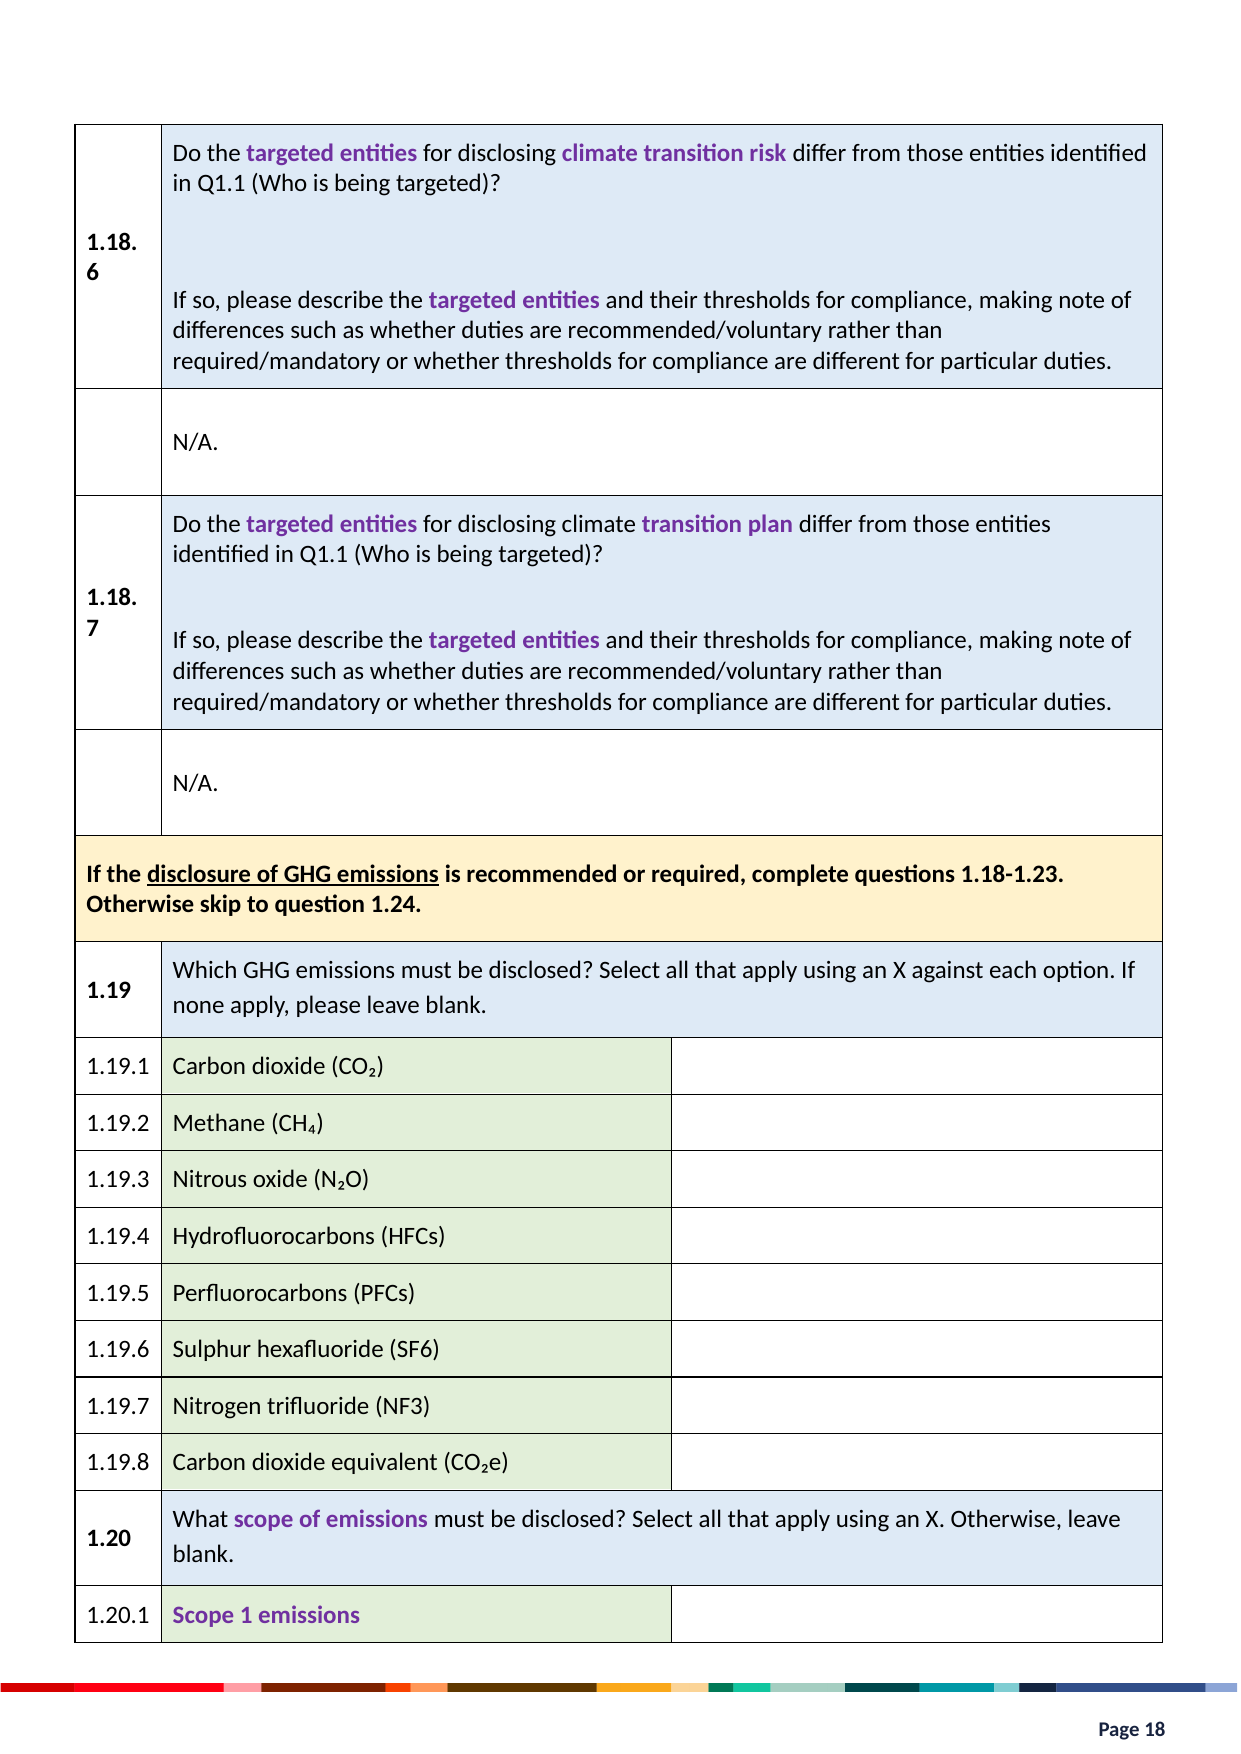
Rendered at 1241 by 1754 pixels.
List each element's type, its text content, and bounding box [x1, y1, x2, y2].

picture [0, 1683, 1236, 1692]
table_cell 1.20.1 [76, 1586, 161, 1642]
table_cell 1.19.5 [76, 1264, 161, 1320]
table_cell N/A. [162, 389, 1162, 494]
table_cell Nitrogen trifluoride (NF3) [162, 1378, 671, 1433]
table_cell [672, 1321, 1162, 1376]
table_cell N/A. [162, 730, 1162, 835]
table_cell [672, 1586, 1162, 1642]
table_cell Do the targeted entities for disclosing climate transition plan differ from those entities identified in Q1.1 (Who is being targeted)? If so, please describe the targeted entities and their thresholds for compliance, making note of differences such as whether duties are recommended/voluntary rather than required/mandatory or whether thresholds for compliance are different for particular duties. [162, 496, 1162, 729]
table_cell Hydrofluorocarbons (HFCs) [162, 1208, 671, 1263]
table_cell 1.19.8 [76, 1434, 161, 1489]
table_cell [672, 1264, 1162, 1320]
table_cell [672, 1208, 1162, 1263]
table_cell [672, 1434, 1162, 1489]
table_cell [672, 1095, 1162, 1150]
table_cell 1.19.2 [76, 1095, 161, 1150]
table_cell 1.19.1 [76, 1038, 161, 1093]
table_cell Carbon dioxide (CO₂) [162, 1038, 671, 1093]
table_cell [672, 1151, 1162, 1207]
table_cell Carbon dioxide equivalent (CO₂e) [162, 1434, 671, 1489]
table_cell [672, 1038, 1162, 1093]
table_cell 1.18.7 [76, 496, 161, 729]
table_cell Sulphur hexafluoride (SF6) [162, 1321, 671, 1376]
table_cell Which GHG emissions must be disclosed? Select all that apply using an X against each option. If none apply, please leave blank. [162, 942, 1162, 1037]
table_cell 1.18.6 [76, 125, 161, 388]
table_cell 1.19.3 [76, 1151, 161, 1207]
table_cell If the disclosure of GHG emissions is recommended or required, complete questions 1.18-1.23. Otherwise skip to question 1.24. [76, 836, 1162, 941]
table_cell Nitrous oxide (N₂O) [162, 1151, 671, 1207]
table_cell Do the targeted entities for disclosing climate transition risk differ from those entities identified in Q1.1 (Who is being targeted)? If so, please describe the targeted entities and their thresholds for compliance, making note of differences such as whether duties are recommended/voluntary rather than required/mandatory or whether thresholds for compliance are different for particular duties. [162, 125, 1162, 388]
table_cell 1.19 [76, 942, 161, 1037]
table_cell Perfluorocarbons (PFCs) [162, 1264, 671, 1320]
table_cell Scope 1 emissions [162, 1586, 671, 1642]
table_cell Methane (CH₄) [162, 1095, 671, 1150]
table_cell [76, 730, 161, 835]
table_cell What scope of emissions must be disclosed? Select all that apply using an X. Otherwise, leave blank. [162, 1491, 1162, 1585]
table_cell 1.19.6 [76, 1321, 161, 1376]
table_cell 1.19.7 [76, 1378, 161, 1433]
table_cell 1.20 [76, 1491, 161, 1585]
table_cell [76, 389, 161, 494]
table_cell 1.19.4 [76, 1208, 161, 1263]
table_cell [672, 1378, 1162, 1433]
